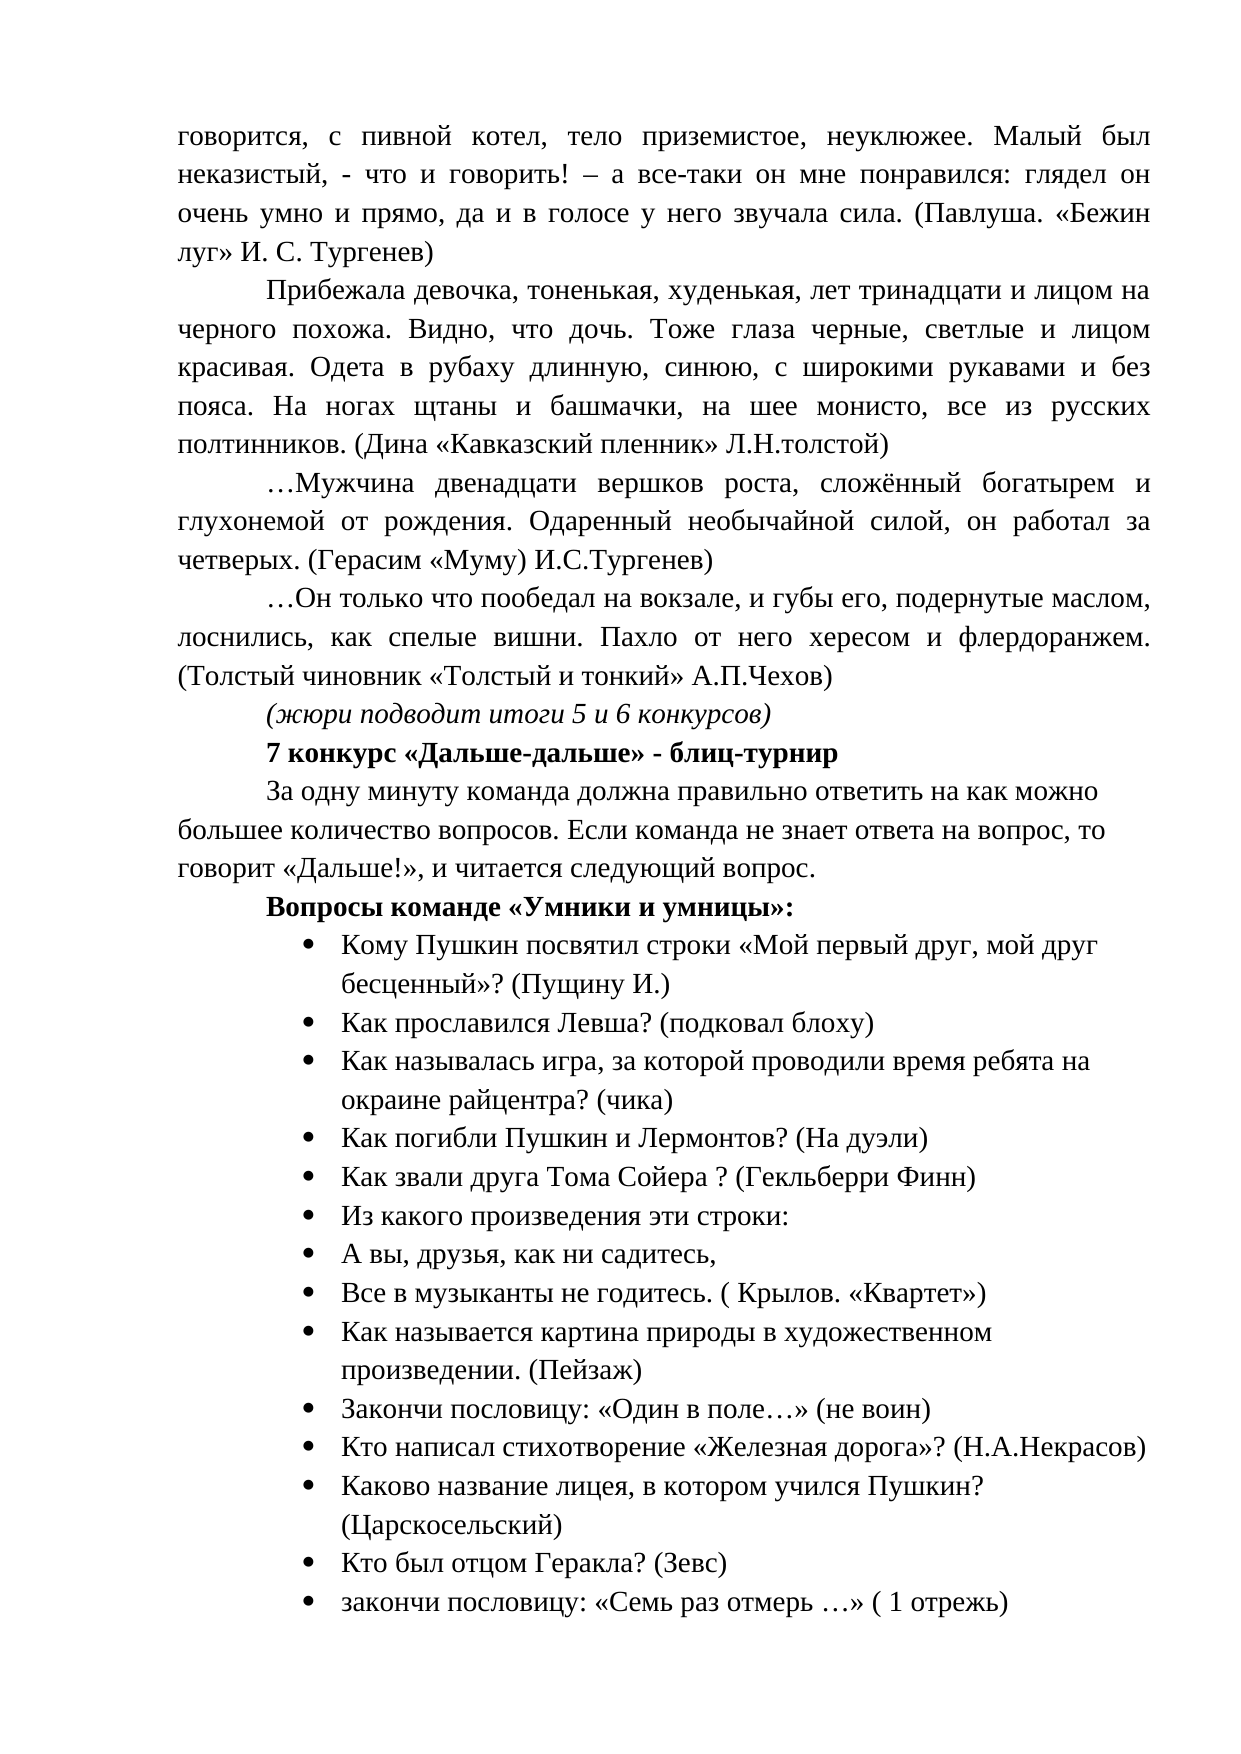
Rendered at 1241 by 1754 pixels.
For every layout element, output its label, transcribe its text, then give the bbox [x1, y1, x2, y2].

list Как называется картина природы в художественном произведении. (Пейзаж) [303, 1314, 1152, 1386]
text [177, 118, 1152, 267]
list Как прославился Левша? (подковал блоху) [303, 1005, 1152, 1038]
list Каково название лицея, в котором учился Пушкин? (Царскосельский) [303, 1468, 1152, 1540]
text Вопросы команде «Умники и умницы»: [177, 889, 1152, 922]
list закончи пословицу: «Семь раз отмерь …» ( 1 отрежь) [303, 1584, 1152, 1618]
list Кто написал стихотворение «Железная дорога»? (Н.А.Некрасов) [303, 1429, 1152, 1463]
text (жюри подводит итоги 5 и 6 конкурсов) [177, 696, 1152, 730]
text За одну минуту команда должна правильно ответить на как можно большее количество вопросов. Если команда не знает ответа на вопрос, то говорит «Дальше!», и читается следующий вопрос. [177, 773, 1152, 884]
text …Мужчина двенадцати вершков роста, сложённый богатырем и глухонемой от рождения. Одаренный необычайной силой, он работал за четверых. (Герасим «Муму) И.С.Тургенев) [177, 465, 1152, 576]
list Как погибли Пушкин и Лермонтов? (На дуэли) [303, 1121, 1152, 1154]
list Кому Пушкин посвятил строки «Мой первый друг, мой друг бесценный»? (Пущину И.) [303, 927, 1152, 1000]
list Закончи пословицу: «Один в поле…» (не воин) [303, 1391, 1152, 1424]
list Как звали друга Тома Сойера ? (Гекльберри Финн) [303, 1159, 1152, 1193]
list Все в музыканты не годитесь. ( Крылов. «Квартет») [303, 1275, 1152, 1309]
text 7 конкурс «Дальше-дальше» - блиц-турнир [177, 735, 1152, 768]
list Из какого произведения эти строки: [303, 1198, 1152, 1231]
text Прибежала девочка, тоненькая, худенькая, лет тринадцати и лицом на черного похожа. Видно, что дочь. Тоже глаза черные, светлые и лицом красивая. Одета в рубаху длинную, синюю, с широкими рукавами и без пояса. На ногах щтаны и башмачки, на шее монисто, все из русских полтинников. (Дина «Кавказский пленник» Л.Н.толстой) [177, 272, 1152, 460]
list Кто был отцом Геракла? (Зевс) [303, 1545, 1152, 1579]
list А вы, друзья, как ни садитесь, [303, 1236, 1152, 1270]
text …Он только что пообедал на вокзале, и губы его, подернутые маслом, лоснились, как спелые вишни. Пахло от него хересом и флердоранжем. (Толстый чиновник «Толстый и тонкий» А.П.Чехов) [177, 581, 1152, 691]
list Как называлась игра, за которой проводили время ребята на окраине райцентра? (чика) [303, 1043, 1152, 1116]
